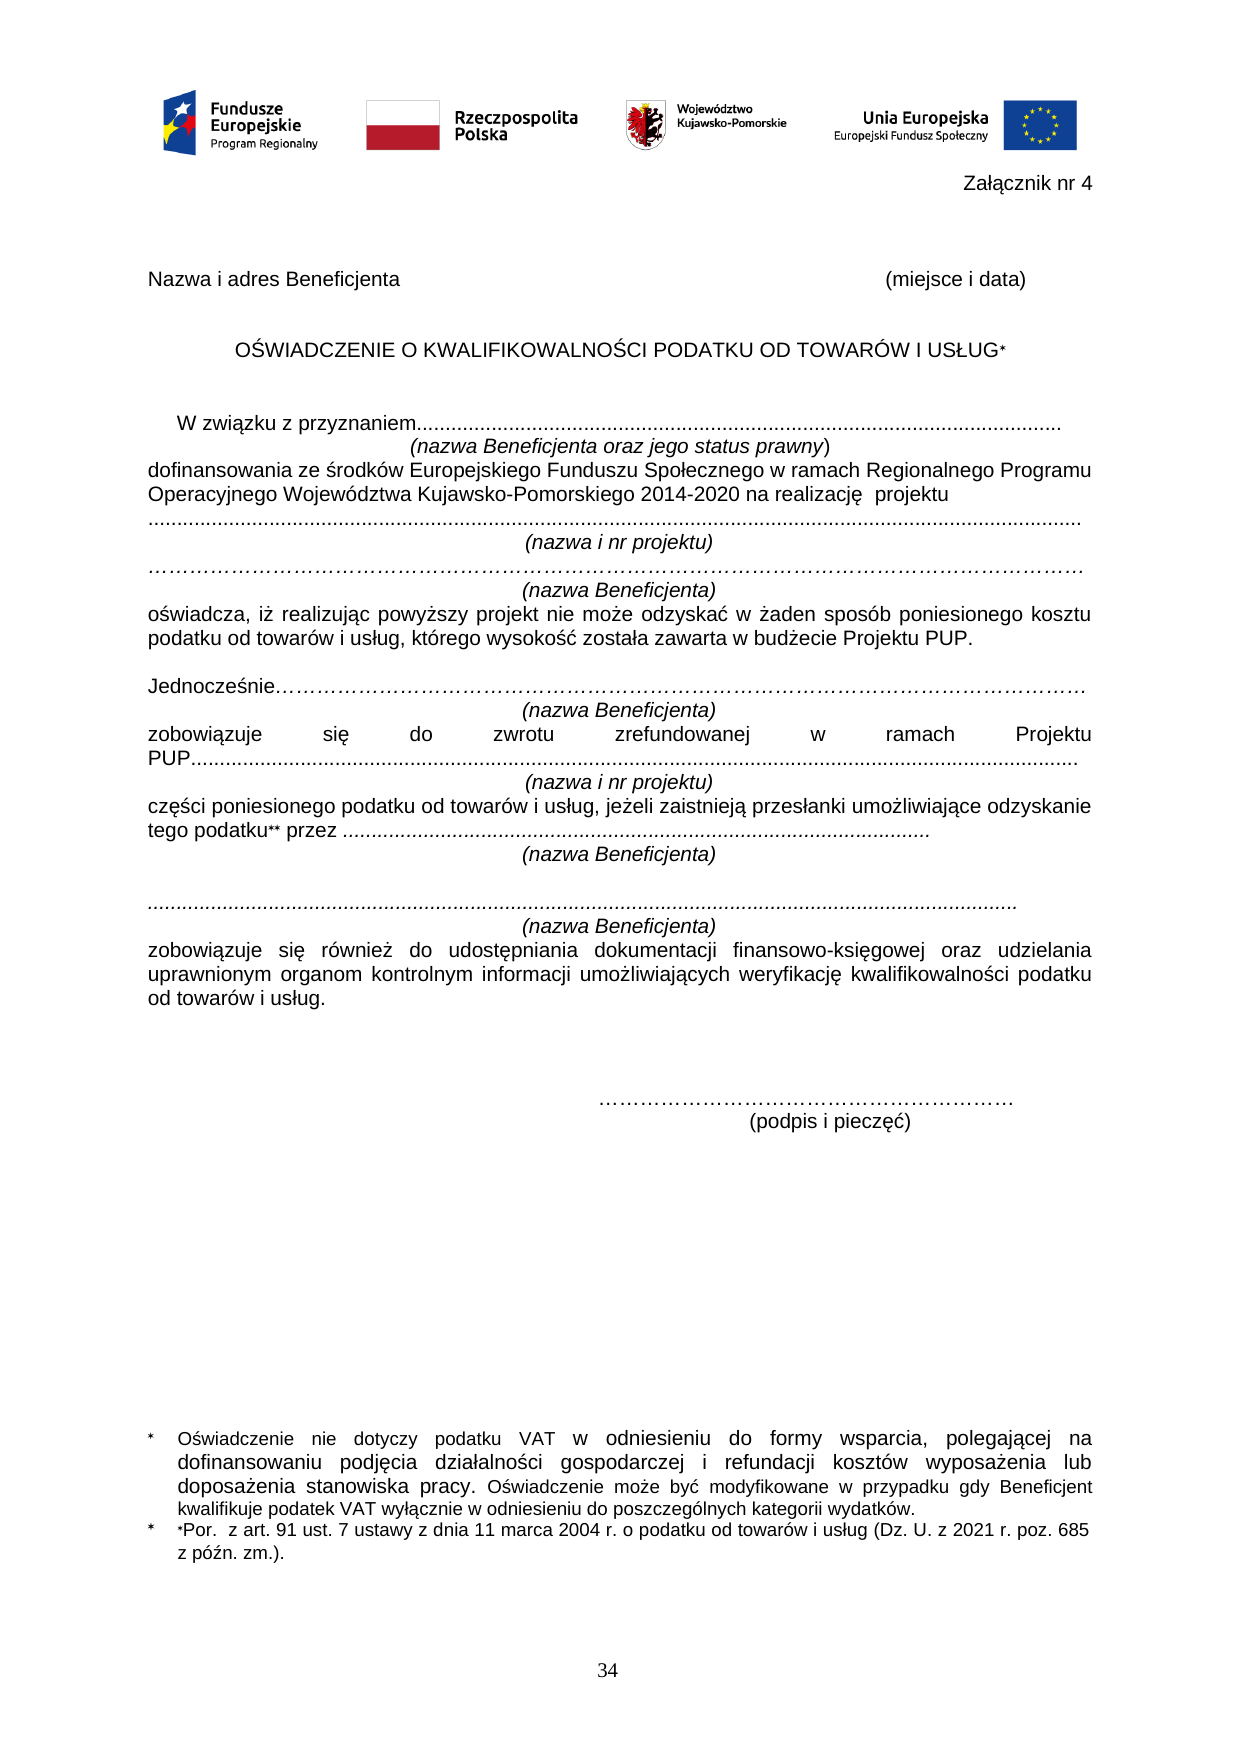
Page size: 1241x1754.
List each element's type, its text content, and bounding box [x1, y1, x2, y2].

text …………………………………………………… [598, 1057, 1093, 1109]
text (podpis i pieczęć) [598, 1109, 1093, 1133]
text (nazwa i nr projektu) [148, 530, 1093, 554]
text Załącznik nr 4 [148, 171, 1093, 194]
text (nazwa Beneficjenta) [148, 913, 1093, 937]
text (nazwa Beneficjenta) [148, 698, 1093, 722]
picture [147, 73, 1093, 171]
text W związku z przyznaniem................................................................................................................ [148, 410, 1093, 434]
text Jednocześnie……………………………………………………………………………………………………… [148, 674, 1093, 698]
text dofinansowania ze środków Europejskiego Funduszu Społecznego w ramach Regionalnego Programu Operacyjnego Województwa Kujawsko-Pomorskiego 2014-2020 na realizację projektu [148, 458, 1093, 506]
text zobowiązuje się również do udostępniania dokumentacji finansowo-księgowej oraz udzielania uprawnionym organom kontrolnym informacji umożliwiających weryfikację kwalifikowalności podatku od towarów i usług. [148, 937, 1093, 1009]
text oświadcza, iż realizując powyższy projekt nie może odzyskać w żaden sposób poniesionego kosztu podatku od towarów i usług, którego wysokość została zawarta w budżecie Projektu PUP. [148, 602, 1093, 650]
text (nazwa Beneficjenta oraz jego status prawny) [148, 434, 1093, 458]
text (nazwa Beneficjenta) [148, 842, 1093, 866]
text ……………………………………………………………………………………………………………………… [148, 554, 1093, 578]
text części poniesionego podatku od towarów i usług, jeżeli zaistnieją przesłanki umożliwiające odzyskanie tego podatku przez ...................................................................................................... [148, 794, 1093, 842]
text zobowiązuje się do zwrotu zrefundowanej w ramach Projektu PUP.......................................................................................................................................................... [148, 722, 1093, 770]
text .................................................................................................................................................................. [148, 506, 1093, 530]
text Nazwa i adres Beneficjenta (miejsce i data) [148, 266, 1093, 290]
text (nazwa i nr projektu) [148, 770, 1093, 794]
text ....................................................................................................................................................... [148, 889, 1093, 913]
text (nazwa Beneficjenta) [148, 578, 1093, 602]
text OŚWIADCZENIE O KWALIFIKOWALNOŚCI PODATKU OD TOWARÓW I USŁUG [148, 338, 1093, 362]
